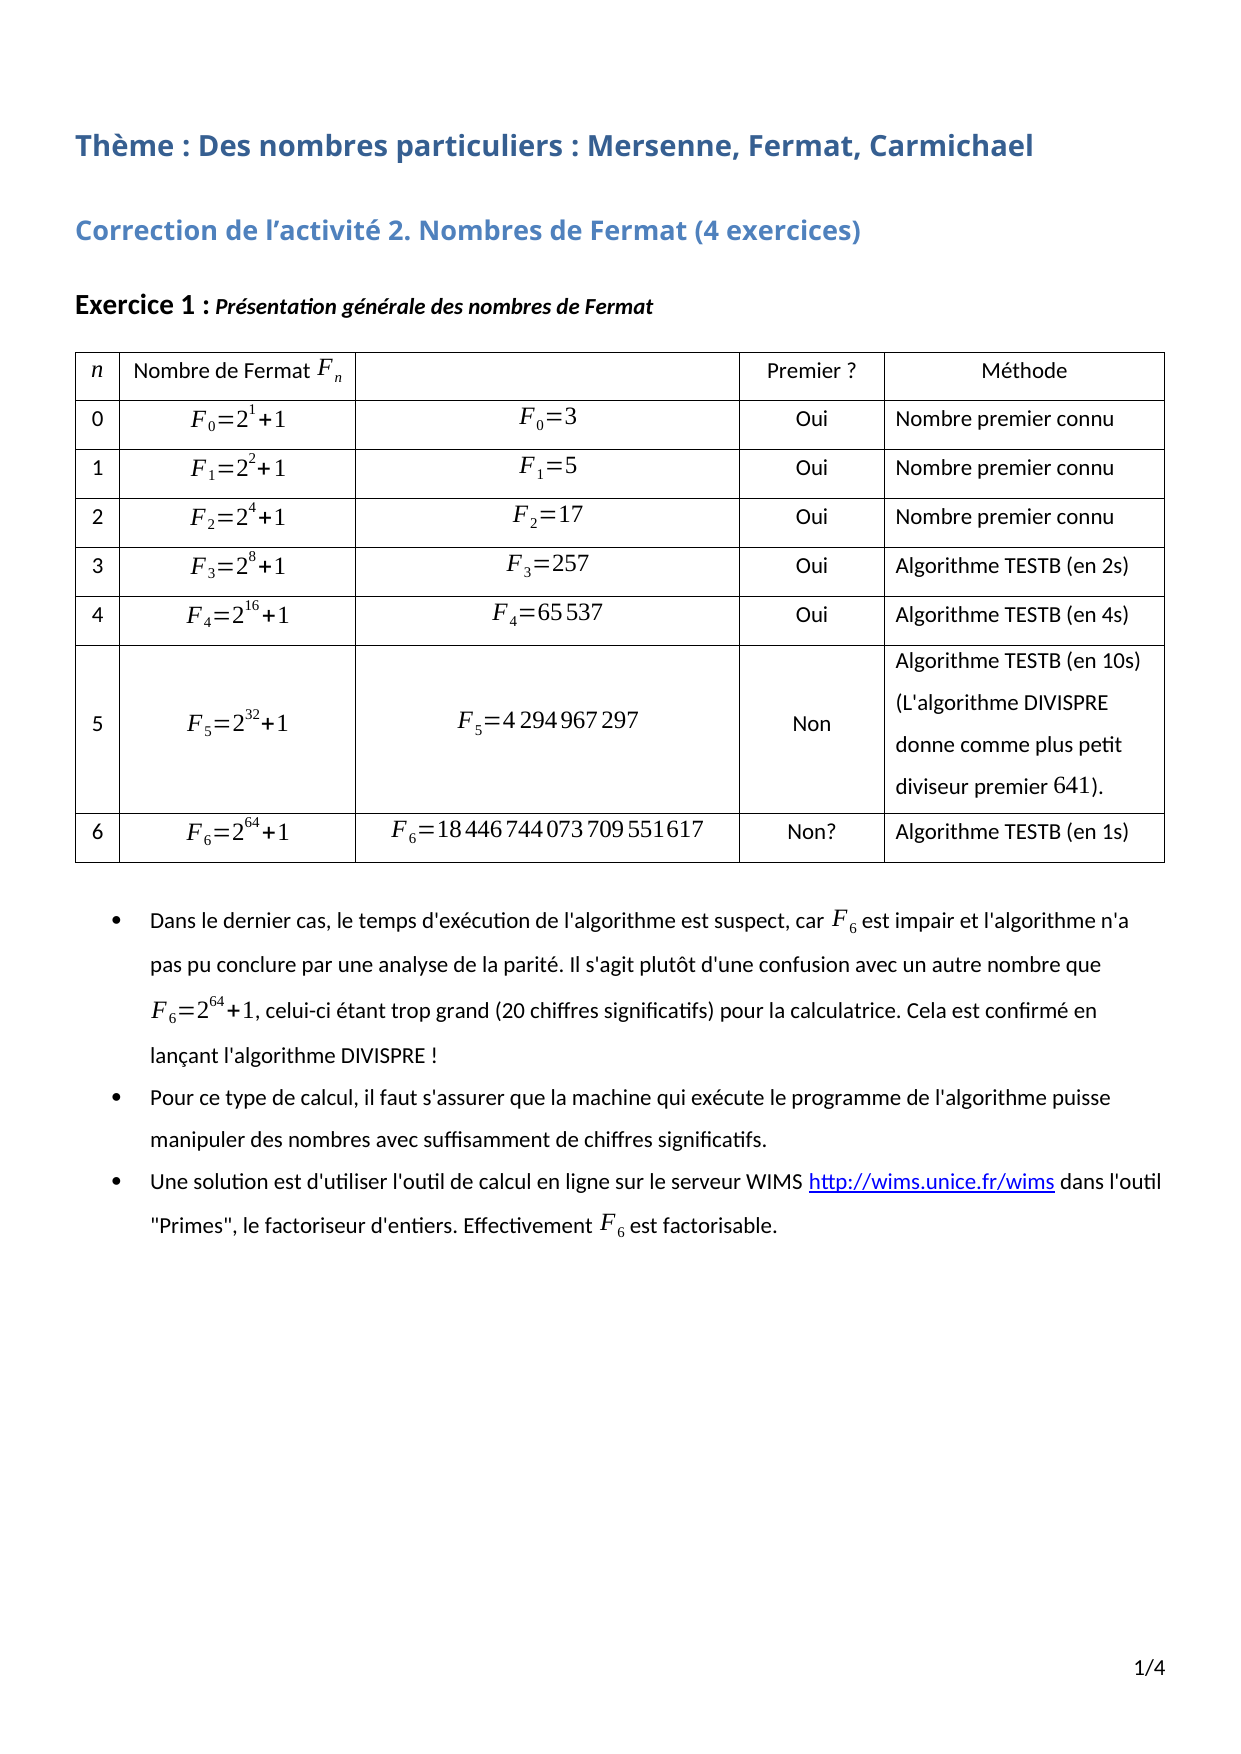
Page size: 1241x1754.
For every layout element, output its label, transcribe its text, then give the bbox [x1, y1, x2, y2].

table_cell 6 [76, 814, 119, 862]
table_cell Oui [740, 450, 884, 498]
table_cell Algorithme TESTB (en 4s) [885, 597, 1164, 645]
table_cell [120, 646, 355, 813]
subtitle Correction de l’activité 2. Nombres de Fermat (4 exercices) [75, 212, 1165, 249]
table_cell [356, 646, 739, 813]
table_header [76, 353, 119, 399]
table_header Premier ? [740, 353, 884, 399]
table_header Méthode [885, 353, 1164, 399]
list Dans le dernier cas, le temps d'exécution de l'algorithme est suspect, car est impair et l'algorithme n'a pas pu conclure par une analyse de la parité. Il s'agit plutôt d'une confusion avec un autre nombre que , celui-ci étant trop grand (20 chiffres significatifs) pour la calculatrice. Cela est confirmé en lançant l'algorithme DIVISPRE ! [112, 905, 1165, 1069]
table_cell 3 [76, 548, 119, 596]
table_cell Oui [740, 597, 884, 645]
table_cell [356, 499, 739, 547]
table_cell [356, 548, 739, 596]
table_cell [356, 401, 739, 448]
table_header [356, 353, 739, 399]
table_cell Algorithme TESTB (en 2s) [885, 548, 1164, 596]
table_header Nombre de Fermat [120, 353, 355, 399]
table_cell 1 [76, 450, 119, 498]
table_cell 0 [76, 401, 119, 448]
table_cell [356, 597, 739, 645]
table_cell [120, 499, 355, 547]
table_cell [356, 814, 739, 862]
table_cell [120, 548, 355, 596]
table_cell [356, 450, 739, 498]
table_cell 2 [76, 499, 119, 547]
table_cell Oui [740, 548, 884, 596]
table_cell [120, 401, 355, 448]
table_cell [120, 597, 355, 645]
table_cell 4 [76, 597, 119, 645]
table_cell Oui [740, 499, 884, 547]
list Une solution est d'utiliser l'outil de calcul en ligne sur le serveur WIMS http://wims.unice.fr/wims dans l'outil "Primes", le factoriseur d'entiers. Effectivement est factorisable. [112, 1167, 1165, 1240]
table_cell [120, 814, 355, 862]
table_cell Algorithme TESTB (en 10s) (L'algorithme DIVISPRE donne comme plus petit diviseur premier ). [885, 646, 1164, 813]
table_cell Oui [740, 401, 884, 448]
text Exercice 1 : Présentation générale des nombres de Fermat [75, 286, 1165, 322]
subtitle Thème : Des nombres particuliers : Mersenne, Fermat, Carmichael [75, 125, 1165, 165]
table_cell Non [740, 646, 884, 813]
table_cell Nombre premier connu [885, 450, 1164, 498]
table_cell Non? [740, 814, 884, 862]
table_cell Algorithme TESTB (en 1s) [885, 814, 1164, 862]
list Pour ce type de calcul, il faut s'assurer que la machine qui exécute le programme de l'algorithme puisse manipuler des nombres avec suffisamment de chiffres significatifs. [112, 1083, 1165, 1153]
table_cell Nombre premier connu [885, 401, 1164, 448]
table_cell 5 [76, 646, 119, 813]
table_cell [120, 450, 355, 498]
table_cell Nombre premier connu [885, 499, 1164, 547]
